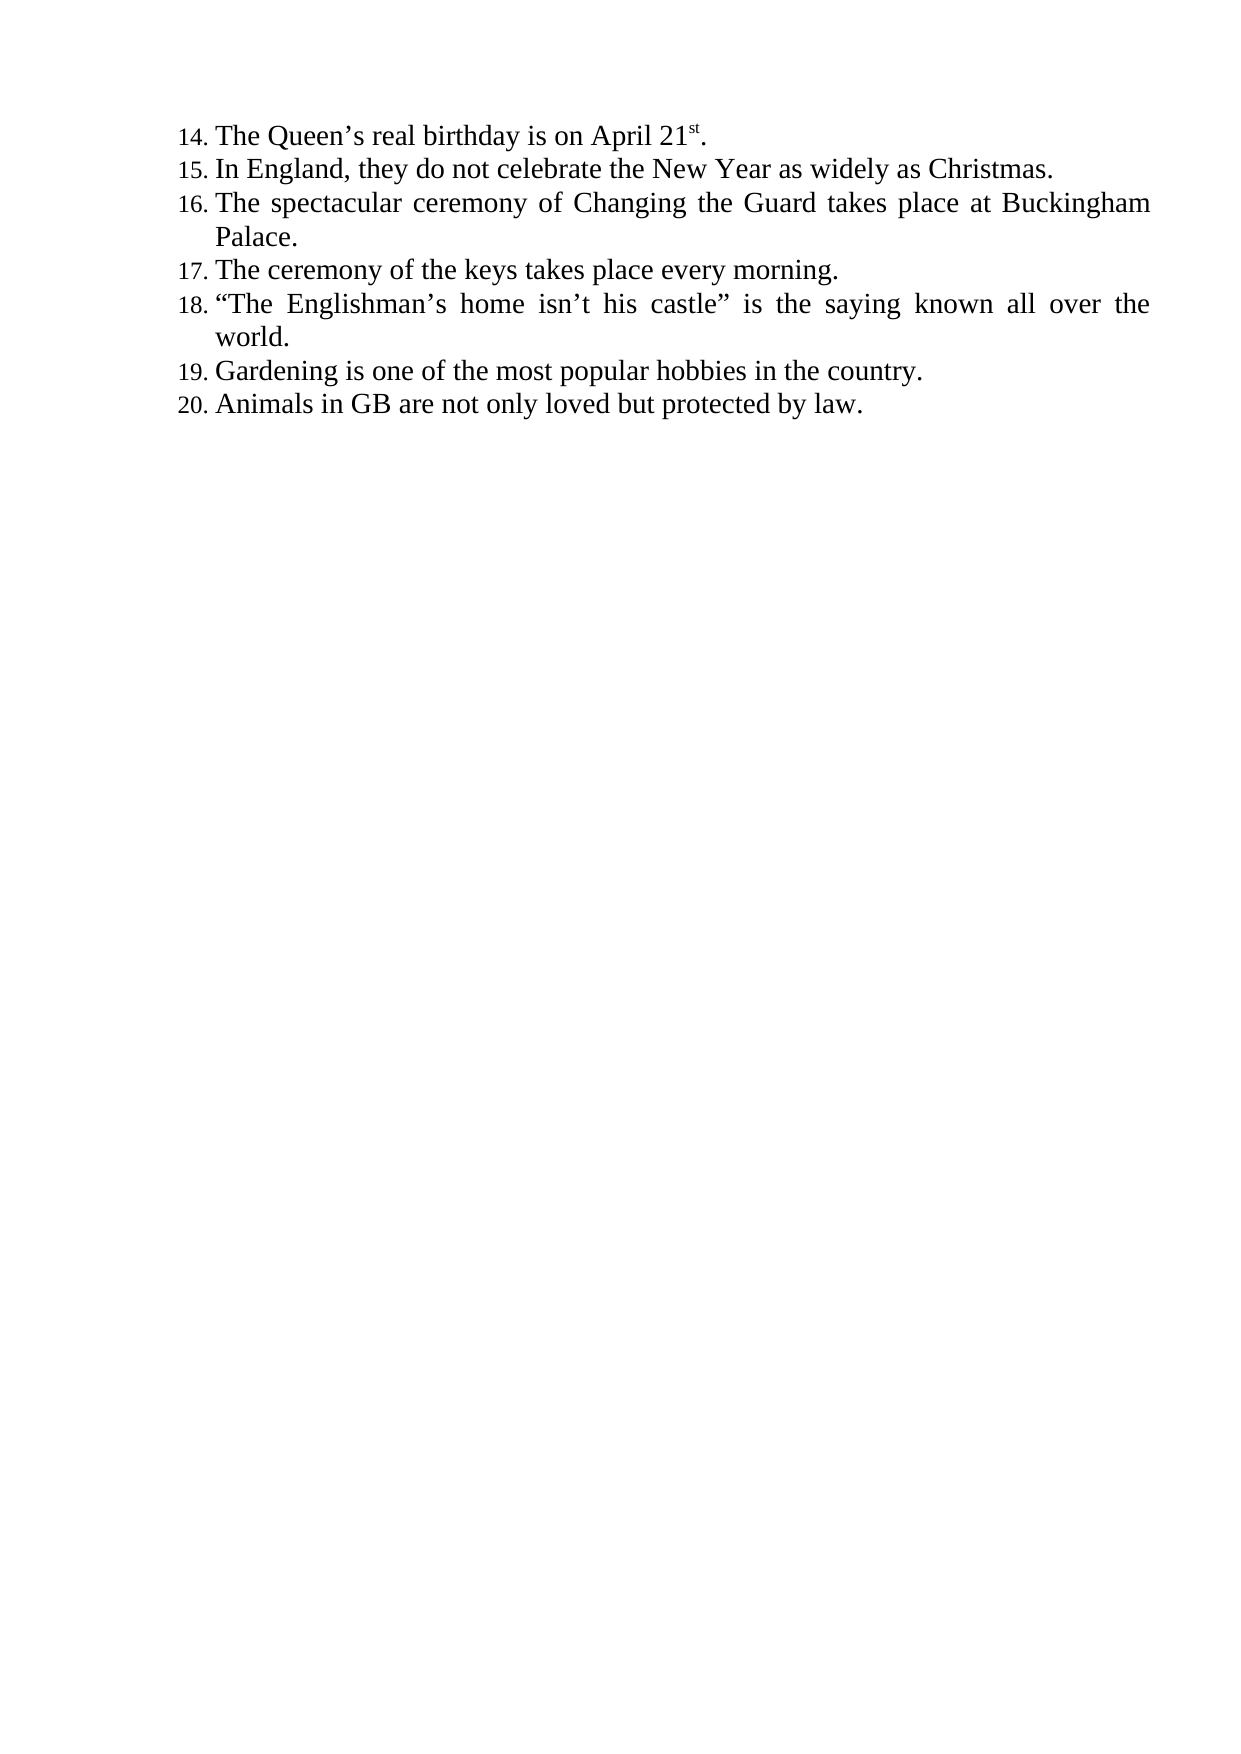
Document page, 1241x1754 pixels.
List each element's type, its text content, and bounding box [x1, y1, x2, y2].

list The ceremony of the keys takes place every morning. [177, 252, 1152, 286]
list “The Englishman’s home isn’t his castle” is the saying known all over the world. [177, 286, 1152, 353]
list The spectacular ceremony of Changing the Guard takes place at Buckingham Palace. [177, 185, 1152, 252]
list The Queen’s real birthday is on April 21st. [177, 118, 1152, 152]
list Animals in GB are not only loved but protected by law. [177, 386, 1152, 420]
list Gardening is one of the most popular hobbies in the country. [177, 353, 1152, 386]
list In England, they do not celebrate the New Year as widely as Christmas. [177, 152, 1152, 185]
